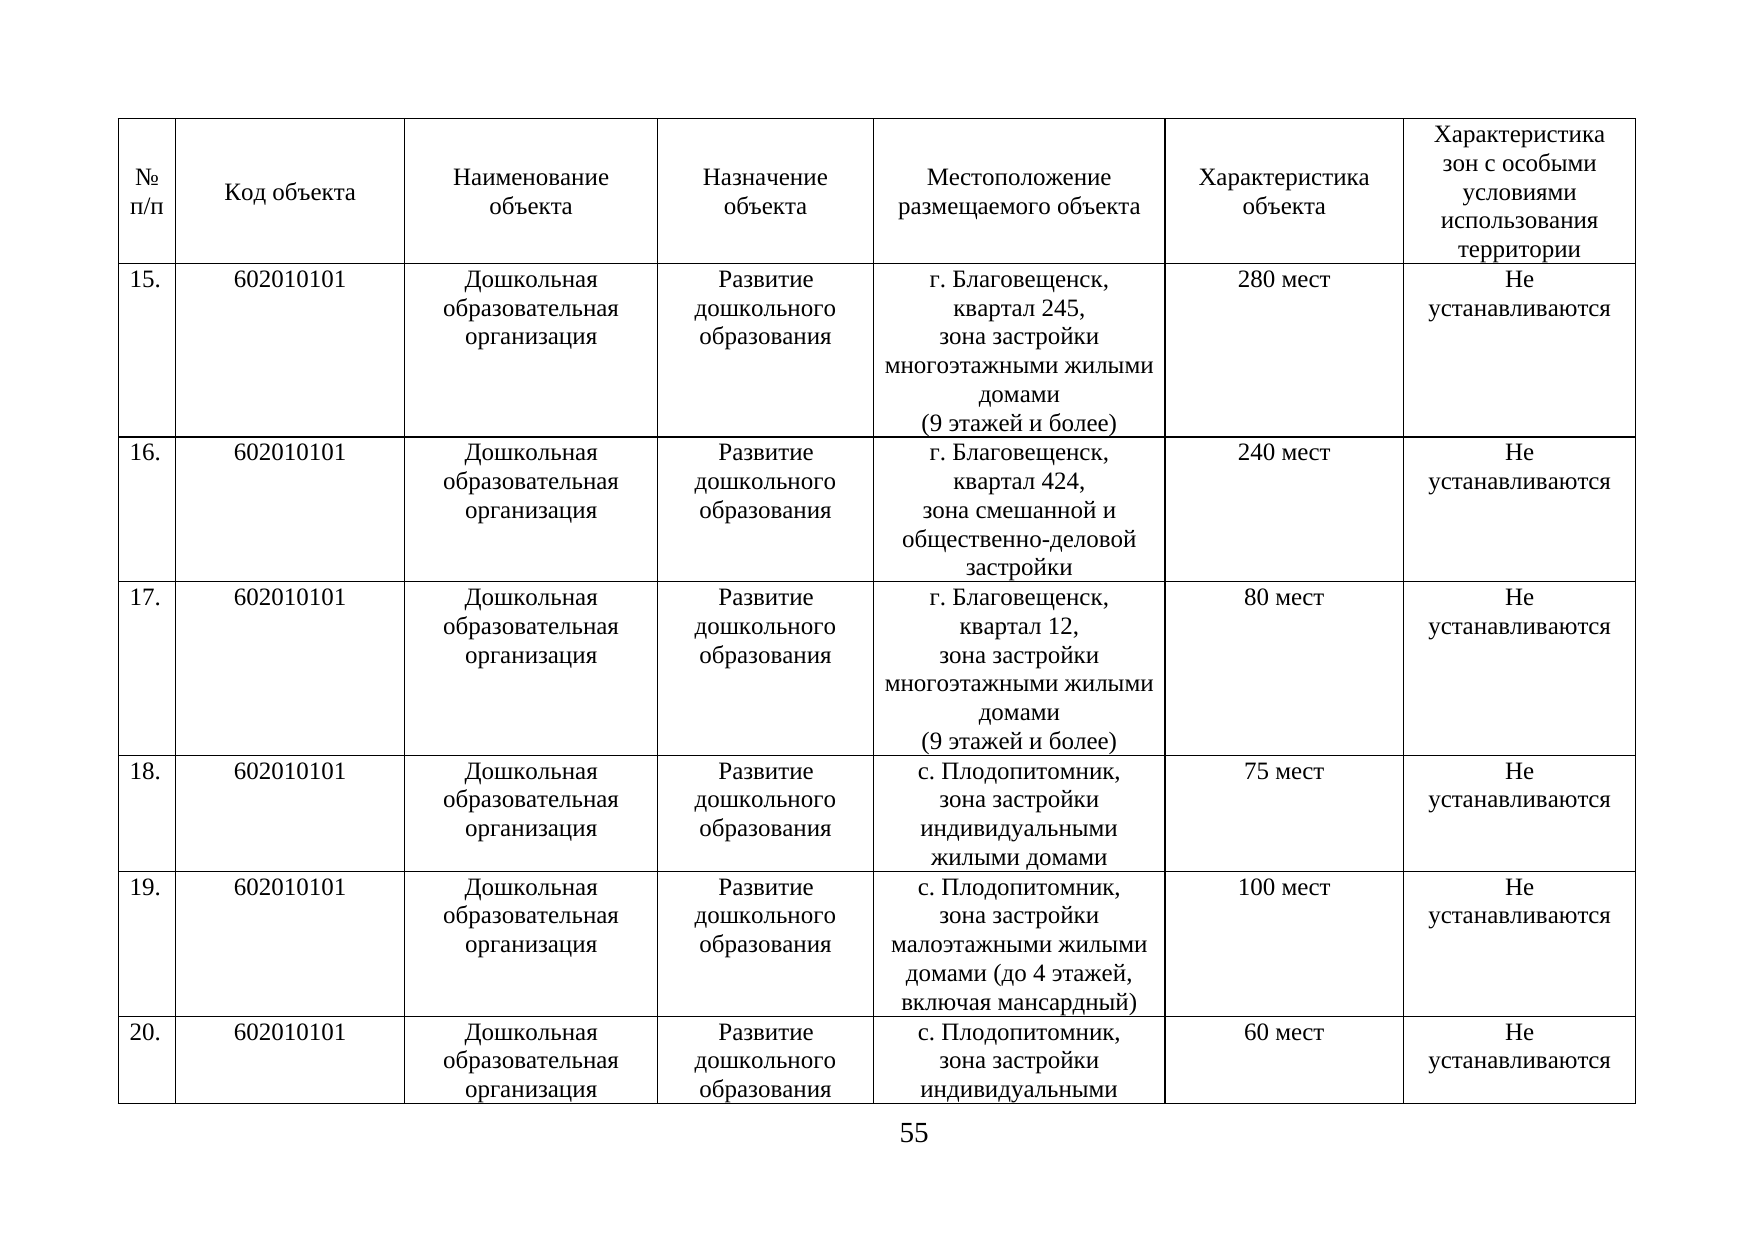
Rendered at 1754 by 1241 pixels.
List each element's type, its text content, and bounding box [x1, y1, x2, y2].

table_cell Дошкольная образовательная организация [405, 756, 657, 871]
table_cell Развитие дошкольного образования [658, 872, 873, 1016]
table_cell Не устанавливаются [1404, 264, 1635, 436]
table_cell с. Плодопитомник, зона застройки индивидуальными жилыми домами [874, 756, 1164, 871]
table_cell 602010101 [176, 582, 404, 755]
table_cell Не устанавливаются [1404, 438, 1635, 581]
table_cell [119, 438, 175, 581]
table_cell 60 мест [1166, 1017, 1403, 1103]
table_cell Развитие дошкольного образования [658, 264, 873, 436]
table_cell Не устанавливаются [1404, 1017, 1635, 1103]
table_cell Дошкольная образовательная организация [405, 438, 657, 581]
table_cell Развитие дошкольного образования [658, 1017, 873, 1103]
table_cell [119, 756, 175, 871]
table_cell Развитие дошкольного образования [658, 438, 873, 581]
table_cell 80 мест [1166, 582, 1403, 755]
table_header № п/п [119, 119, 175, 263]
table_cell 240 мест [1166, 438, 1403, 581]
table_cell Развитие дошкольного образования [658, 582, 873, 755]
table_header Характеристика объекта [1166, 119, 1403, 263]
table_cell с. Плодопитомник, зона застройки малоэтажными жилыми домами (до 4 этажей, включая мансардный) [874, 872, 1164, 1016]
table_cell Дошкольная образовательная организация [405, 1017, 657, 1103]
table_cell 602010101 [176, 756, 404, 871]
table_cell 75 мест [1166, 756, 1403, 871]
table_cell Дошкольная образовательная организация [405, 582, 657, 755]
table_cell г. Благовещенск, квартал 12, зона застройки многоэтажными жилыми домами (9 этажей и более) [874, 582, 1164, 755]
table_cell 280 мест [1166, 264, 1403, 436]
table_cell Развитие дошкольного образования [658, 756, 873, 871]
table_cell Не устанавливаются [1404, 582, 1635, 755]
table_cell [119, 582, 175, 755]
table_cell 602010101 [176, 438, 404, 581]
table_cell Дошкольная образовательная организация [405, 264, 657, 436]
table_cell Дошкольная образовательная организация [405, 872, 657, 1016]
table_cell 602010101 [176, 872, 404, 1016]
table_header Назначение объекта [658, 119, 873, 263]
table_header Код объекта [176, 119, 404, 263]
table_header Характеристика зон с особыми условиями использования территории [1404, 119, 1635, 263]
table_cell 602010101 [176, 1017, 404, 1103]
table_cell Не устанавливаются [1404, 872, 1635, 1016]
table_cell 602010101 [176, 264, 404, 436]
table_cell Не устанавливаются [1404, 756, 1635, 871]
table_cell г. Благовещенск, квартал 245, зона застройки многоэтажными жилыми домами (9 этажей и более) [874, 264, 1164, 436]
table_cell [119, 872, 175, 1016]
table_cell 100 мест [1166, 872, 1403, 1016]
table_cell г. Благовещенск, квартал 424, зона смешанной и общественно-деловой застройки [874, 438, 1164, 581]
table_header Наименование объекта [405, 119, 657, 263]
table_cell [119, 264, 175, 436]
table_header Местоположение размещаемого объекта [874, 119, 1164, 263]
table_cell с. Плодопитомник, зона застройки индивидуальными жилыми домами [874, 1017, 1164, 1103]
table_cell [119, 1017, 175, 1103]
